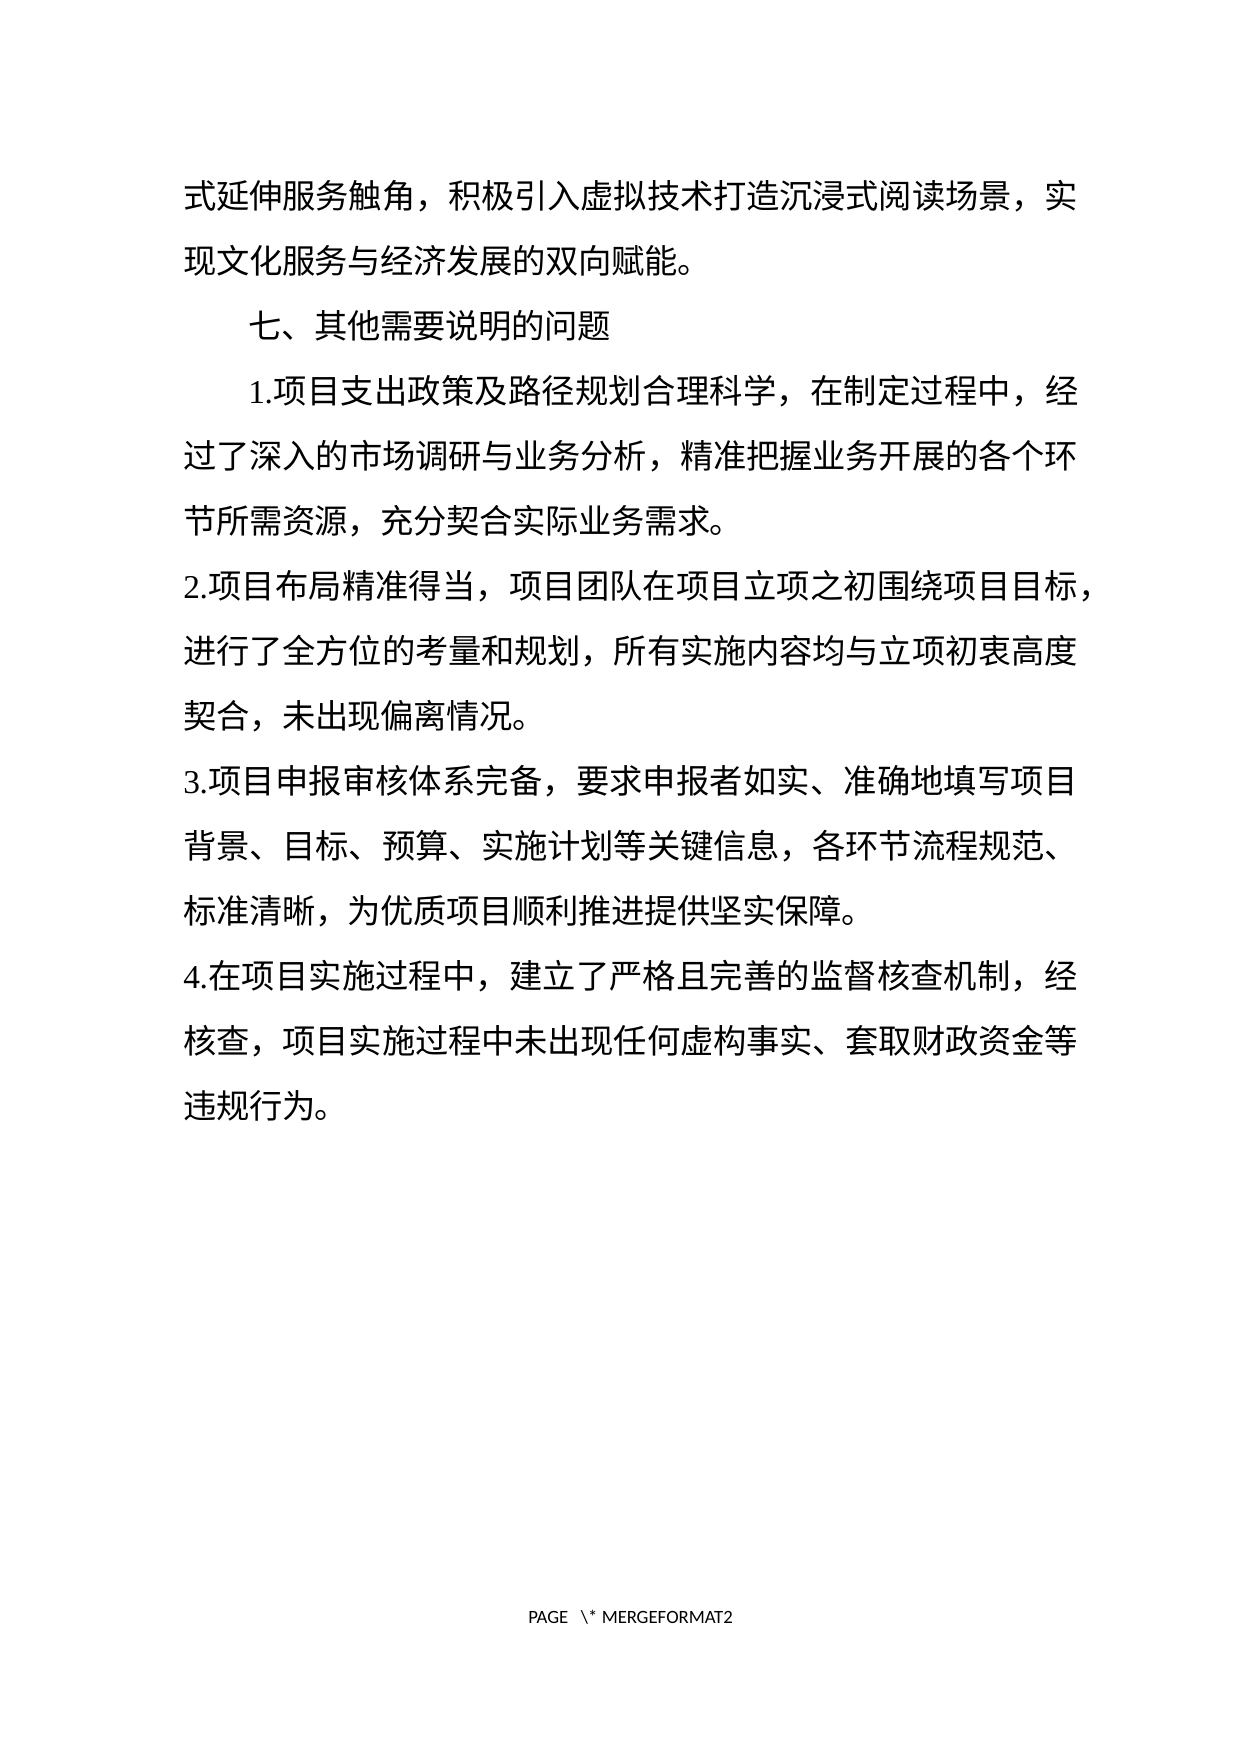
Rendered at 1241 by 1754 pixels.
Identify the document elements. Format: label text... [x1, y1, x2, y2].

text 1.项目支出政策及路径规划合理科学，在制定过程中，经过了深入的市场调研与业务分析，精准把握业务开展的各个环节所需资源，充分契合实际业务需求。 2.项目布局精准得当，项目团队在项目立项之初围绕项目目标，进行了全方位的考量和规划，所有实施内容均与立项初衷高度契合，未出现偏离情况。 3.项目申报审核体系完备，要求申报者如实、准确地填写项目背景、目标、预算、实施计划等关键信息，各环节流程规范、标准清晰，为优质项目顺利推进提供坚实保障。 4.在项目实施过程中，建立了严格且完善的监督核查机制，经核查，项目实施过程中未出现任何虚构事实、套取财政资金等违规行为。 [183, 357, 1078, 1137]
text 七、其他需要说明的问题 [183, 292, 1078, 357]
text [183, 162, 1078, 292]
